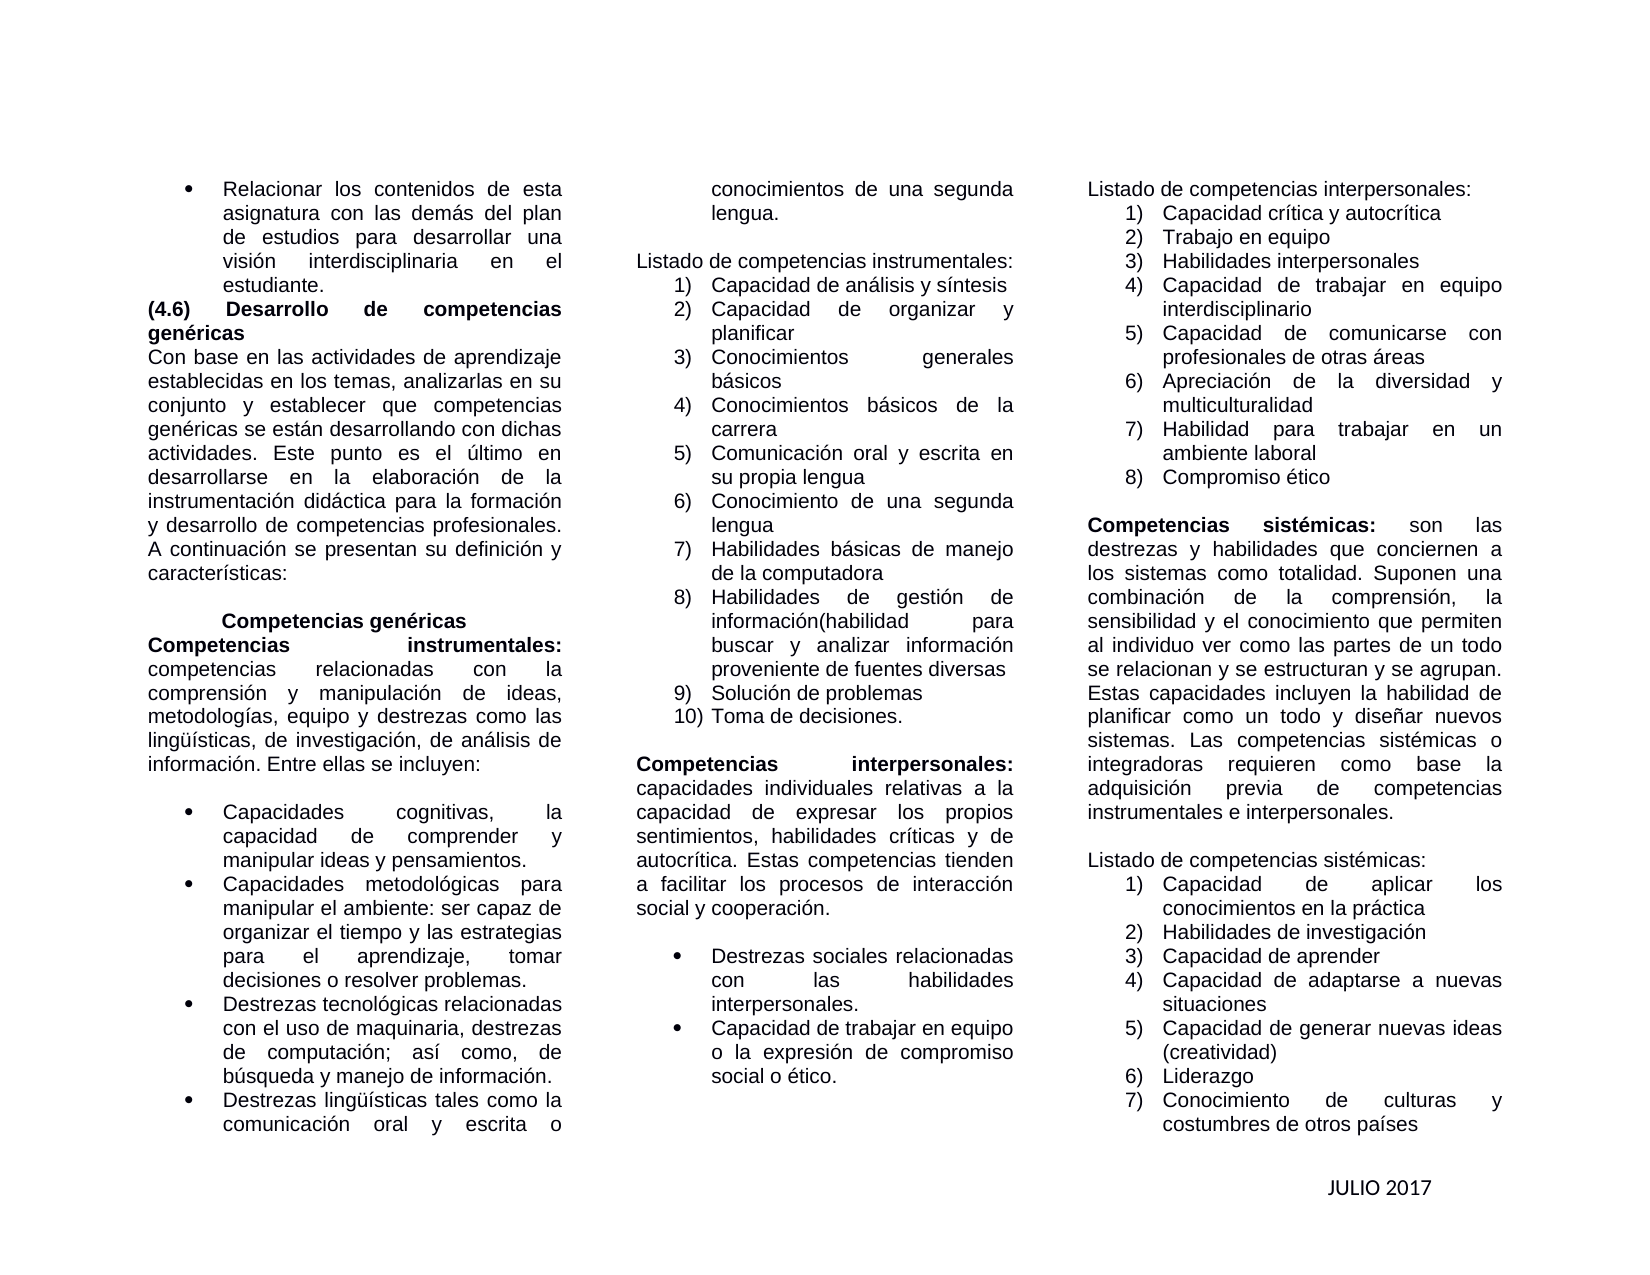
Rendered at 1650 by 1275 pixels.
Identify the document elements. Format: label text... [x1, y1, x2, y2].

list Conocimientos generales básicos [673, 345, 1014, 393]
text Con base en las actividades de aprendizaje establecidas en los temas, analizarlas en su conjunto y establecer que competencias genéricas se están desarrollando con dichas actividades. Este punto es el último en desarrollarse en la elaboración de la instrumentación didáctica para la formación y desarrollo de competencias profesionales. A continuación se presentan su definición y características: [148, 345, 562, 584]
list Conocimiento de culturas y costumbres de otros países [1125, 1088, 1502, 1136]
list Capacidades cognitivas, la capacidad de comprender y manipular ideas y pensamientos. [185, 800, 562, 872]
list Destrezas lingüísticas tales como la comunicación oral y escrita o conocimientos de una segunda lengua. [185, 1088, 562, 1136]
text Competencias sistémicas: son las destrezas y habilidades que conciernen a los sistemas como totalidad. Suponen una combinación de la comprensión, la sensibilidad y el conocimiento que permiten al individuo ver como las partes de un todo se relacionan y se estructuran y se agrupan. Estas capacidades incluyen la habilidad de planificar como un todo y diseñar nuevos sistemas. Las competencias sistémicas o integradoras requieren como base la adquisición previa de competencias instrumentales e interpersonales. [1087, 513, 1502, 824]
text (4.6) Desarrollo de competencias genéricas [148, 297, 562, 345]
list Capacidad de adaptarse a nuevas situaciones [1125, 968, 1502, 1016]
list Habilidades de gestión de información(habilidad para buscar y analizar información proveniente de fuentes diversas [673, 584, 1014, 680]
text Listado de competencias interpersonales: [1087, 177, 1502, 201]
list Capacidad de trabajar en equipo interdisciplinario [1125, 273, 1502, 321]
list Capacidad de trabajar en equipo o la expresión de compromiso social o ético. [673, 1016, 1014, 1088]
list Relacionar los contenidos de esta asignatura con las demás del plan de estudios para desarrollar una visión interdisciplinaria en el estudiante. [185, 177, 562, 297]
list Destrezas lingüísticas tales como la comunicación oral y escrita o conocimientos de una segunda lengua. [673, 177, 1014, 225]
text Listado de competencias instrumentales: [636, 249, 1014, 273]
list Destrezas sociales relacionadas con las habilidades interpersonales. [673, 944, 1014, 1016]
list Capacidad de organizar y planificar [673, 297, 1014, 345]
list Capacidad de generar nuevas ideas (creatividad) [1125, 1016, 1502, 1064]
list Comunicación oral y escrita en su propia lengua [673, 441, 1014, 489]
list Capacidades metodológicas para manipular el ambiente: ser capaz de organizar el tiempo y las estrategias para el aprendizaje, tomar decisiones o resolver problemas. [185, 872, 562, 992]
list Capacidad de aprender [1125, 944, 1502, 968]
list Habilidades interpersonales [1125, 249, 1502, 273]
list Habilidades de investigación [1125, 920, 1502, 944]
list Habilidad para trabajar en un ambiente laboral [1125, 417, 1502, 465]
text Competencias genéricas [148, 608, 562, 632]
list Toma de decisiones. [673, 704, 1014, 728]
text Competencias instrumentales: competencias relacionadas con la comprensión y manipulación de ideas, metodologías, equipo y destrezas como las lingüísticas, de investigación, de análisis de información. Entre ellas se incluyen: [148, 632, 562, 776]
list Habilidades básicas de manejo de la computadora [673, 537, 1014, 584]
list Destrezas tecnológicas relacionadas con el uso de maquinaria, destrezas de computación; así como, de búsqueda y manejo de información. [185, 992, 562, 1088]
text Listado de competencias sistémicas: [1087, 848, 1502, 872]
text Competencias interpersonales: capacidades individuales relativas a la capacidad de expresar los propios sentimientos, habilidades críticas y de autocrítica. Estas competencias tienden a facilitar los procesos de interacción social y cooperación. [636, 752, 1014, 920]
list Trabajo en equipo [1125, 225, 1502, 249]
list Capacidad de aplicar los conocimientos en la práctica [1125, 872, 1502, 920]
list Capacidad de comunicarse con profesionales de otras áreas [1125, 321, 1502, 369]
list Compromiso ético [1125, 465, 1502, 489]
list Apreciación de la diversidad y multiculturalidad [1125, 369, 1502, 417]
list Solución de problemas [673, 680, 1014, 704]
list Conocimientos básicos de la carrera [673, 393, 1014, 441]
list Liderazgo [1125, 1064, 1502, 1088]
list Conocimiento de una segunda lengua [673, 489, 1014, 537]
list Capacidad crítica y autocrítica [1125, 201, 1502, 225]
list Capacidad de análisis y síntesis [673, 273, 1014, 297]
